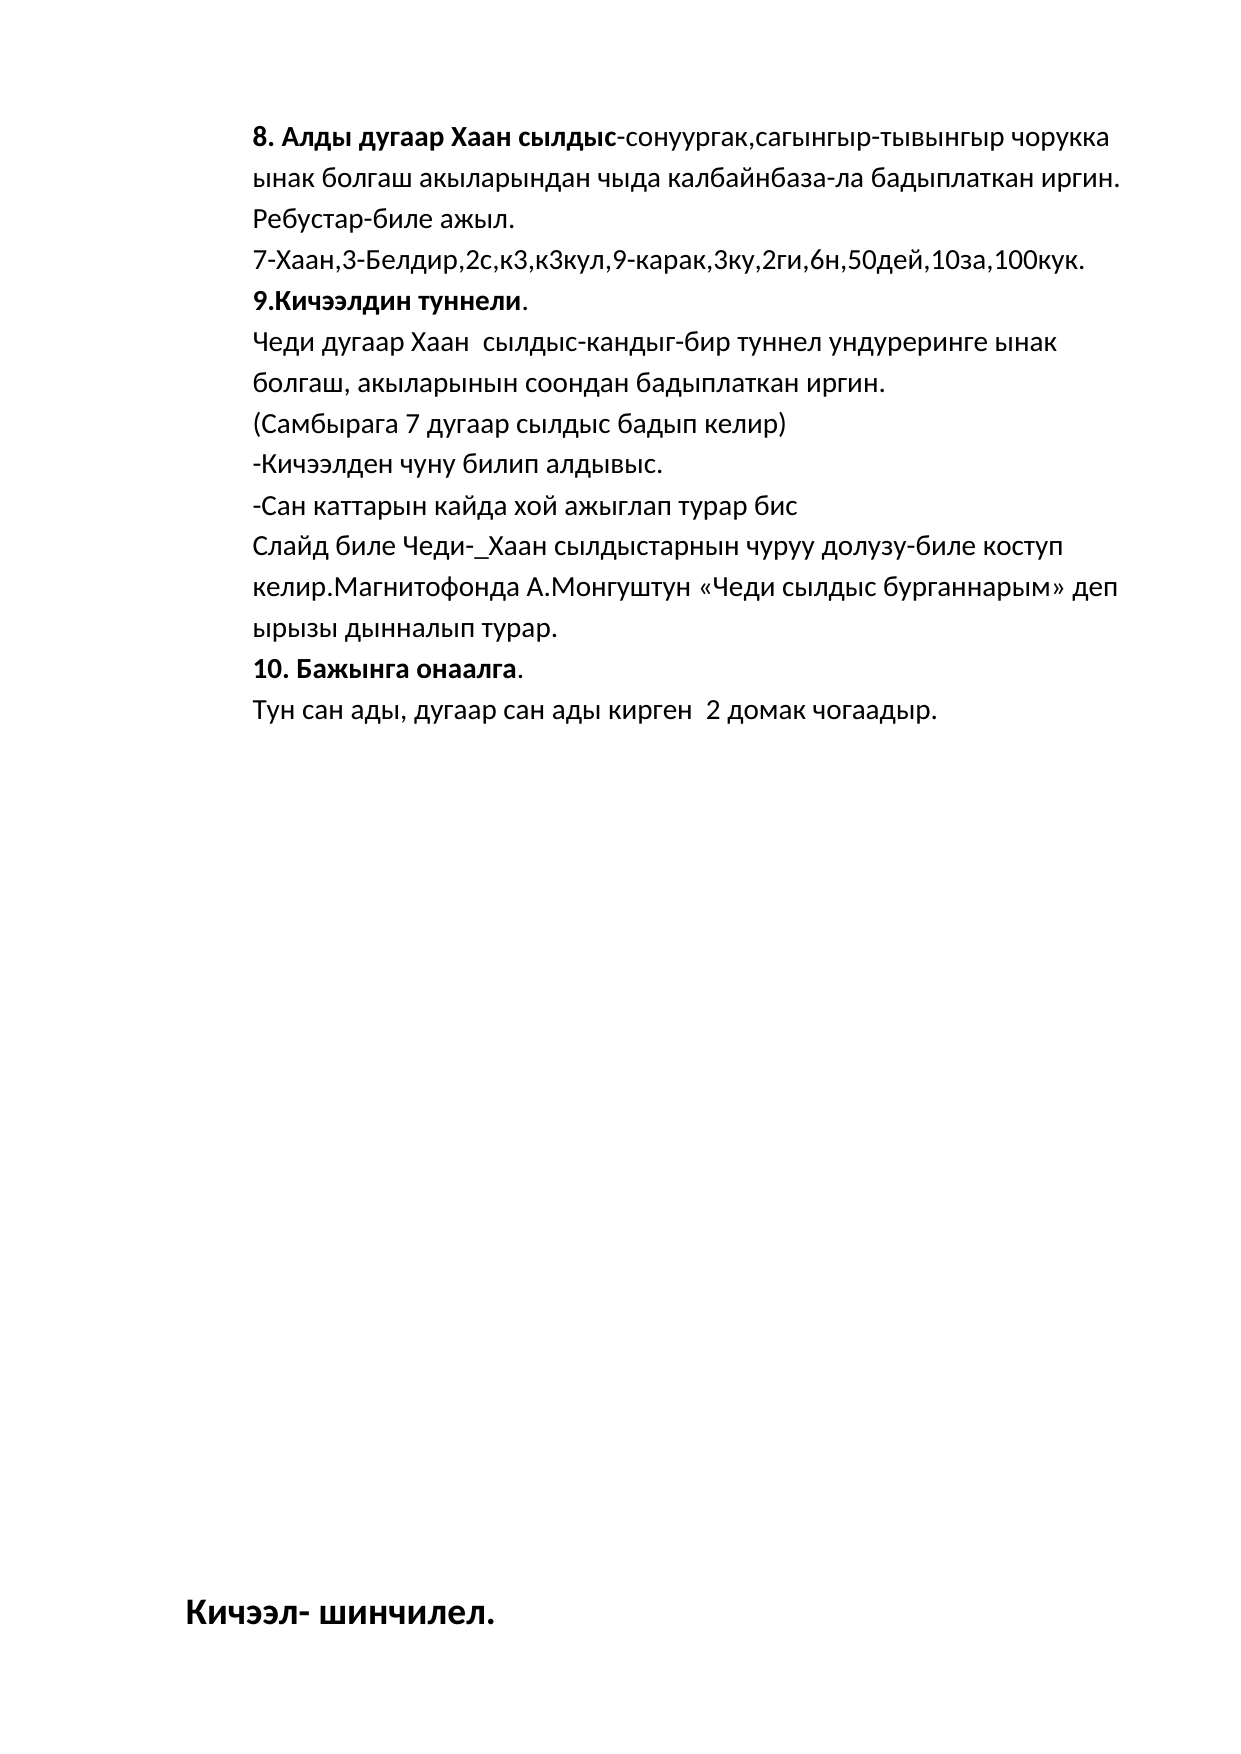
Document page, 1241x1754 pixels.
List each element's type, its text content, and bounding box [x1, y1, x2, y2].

list Слайд биле Чеди-_Хаан сылдыстарнын чуруу долузу-биле коступ келир.Магнитофонда А.Монгуштун «Чеди сылдыс бурганнарым» деп ырызы дынналып турар. [252, 527, 1152, 645]
list 9.Кичээлдин туннели. [252, 282, 1152, 317]
list -Сан каттарын кайда хой ажыглап турар бис [252, 487, 1152, 522]
list -Кичээлден чуну билип алдывыс. [252, 446, 1152, 481]
list 7-Хаан,3-Белдир,2с,к3,к3кул,9-карак,3ку,2ги,6н,50дей,10за,100кук. [252, 241, 1152, 277]
list (Самбырага 7 дугаар сылдыс бадып келир) [252, 405, 1152, 440]
text Кичээл- шинчилел. [177, 1588, 1152, 1634]
list 10. Бажынга онаалга. [252, 650, 1152, 686]
list Тун сан ады, дугаар сан ады кирген 2 домак чогаадыр. [252, 691, 1152, 727]
list Ребустар-биле ажыл. [252, 200, 1152, 236]
list 8. Алды дугаар Хаан сылдыс-сонуургак,сагынгыр-тывынгыр чорукка ынак болгаш акыларындан чыда калбайнбаза-ла бадыплаткан иргин. [252, 118, 1152, 195]
list Чеди дугаар Хаан сылдыс-кандыг-бир туннел ундуреринге ынак болгаш, акыларынын соондан бадыплаткан иргин. [252, 323, 1152, 399]
